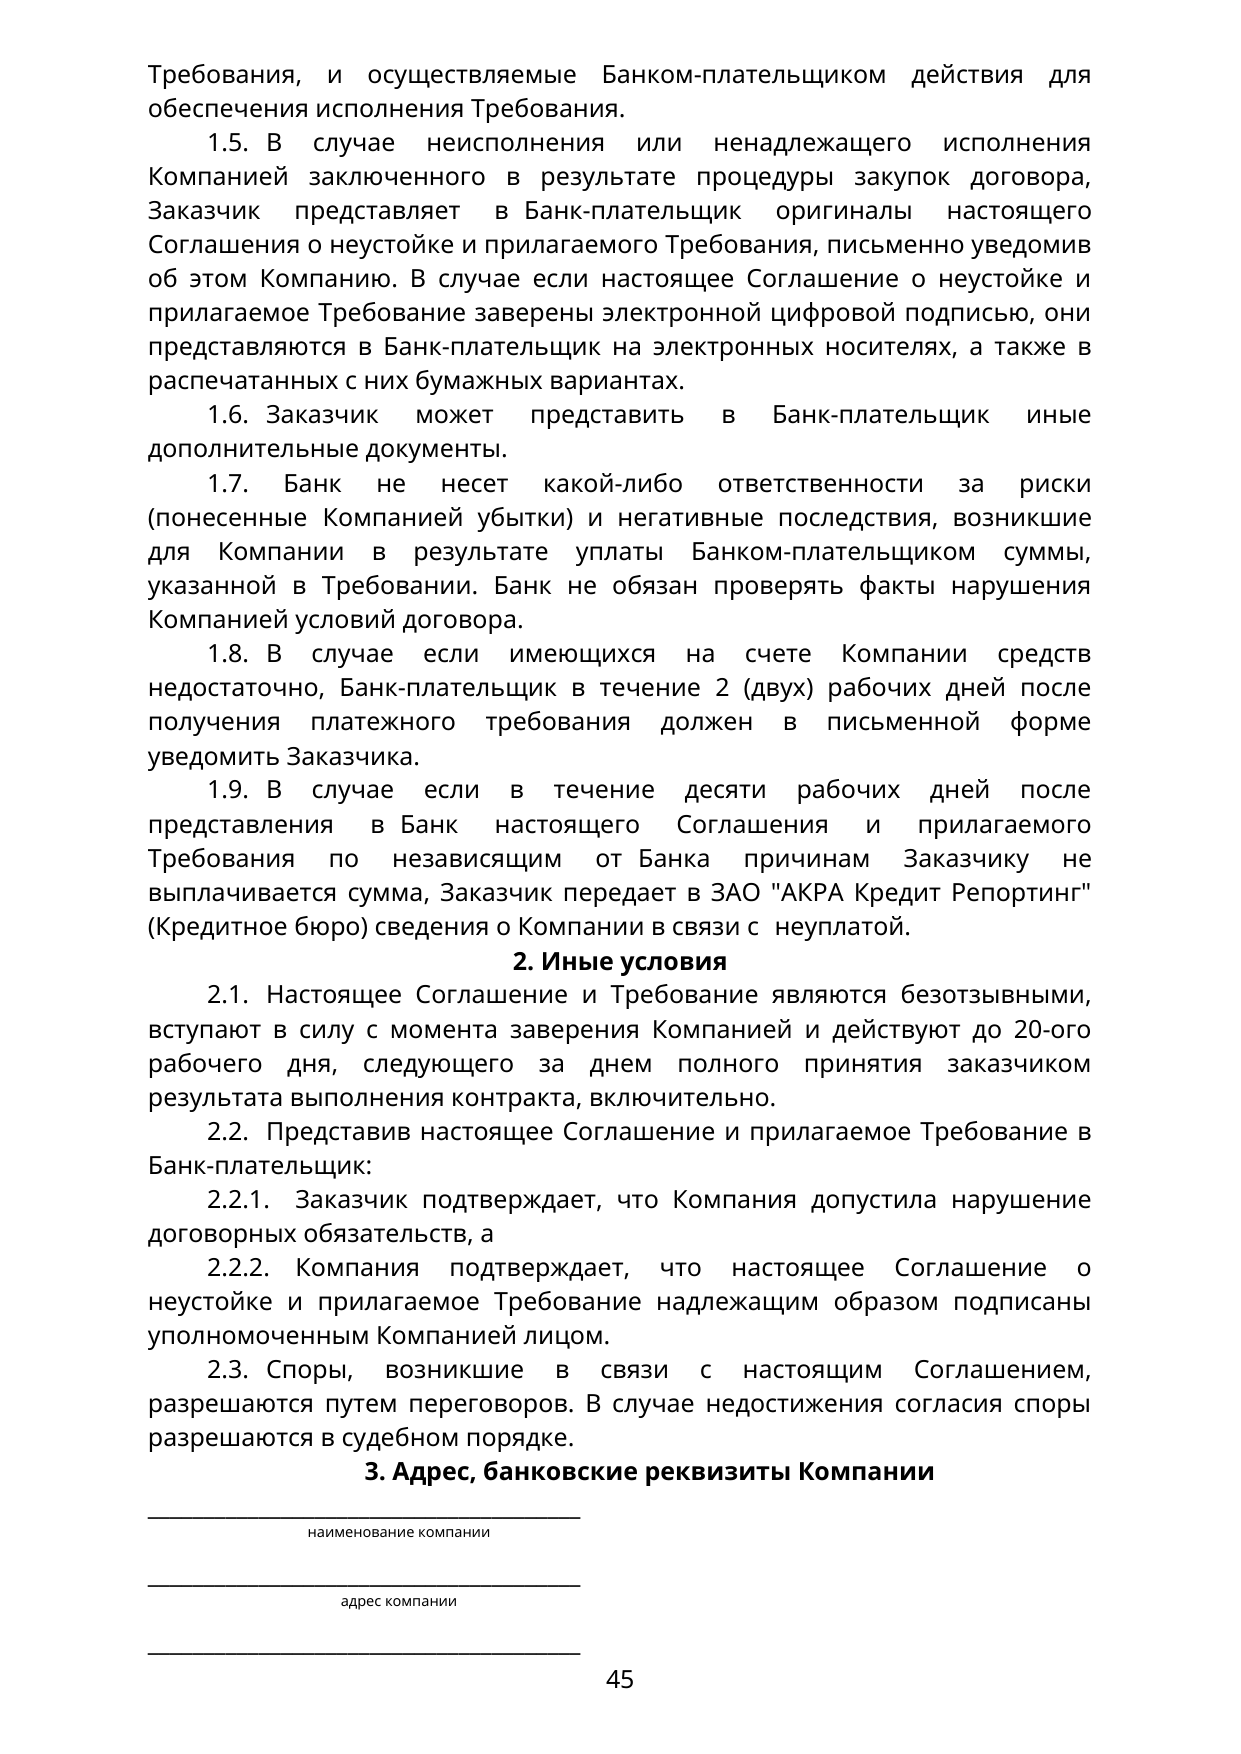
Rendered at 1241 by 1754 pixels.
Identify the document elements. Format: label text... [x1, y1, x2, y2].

text 1.7. Банк не несет какой-либо ответственности за риски (понесенные Компанией убытки) и негативные последствия, возникшие для Компании в результате уплаты Банком-плательщиком суммы, указанной в Требовании. Банк не обязан проверять факты нарушения Компанией условий договора. [148, 465, 1092, 636]
text адрес компании [148, 1590, 650, 1624]
text 1.9. В случае если в течение десяти рабочих дней после представления в Банк настоящего Соглашения и прилагаемого Требования по независящим от Банка причинам Заказчику не выплачивается сумма, Заказчик передает в ЗАО "АКРА Кредит Репортинг" (Кредитное бюро) сведения о Компании в связи с неуплатой. [148, 772, 1092, 943]
text 2.2.2. Компания подтверждает, что настоящее Соглашение о неустойке и прилагаемое Требование надлежащим образом подписаны уполномоченным Компанией лицом. [148, 1250, 1092, 1352]
text 2.2. Представив настоящее Соглашение и прилагаемое Требование в Банк-плательщик: [148, 1113, 1092, 1182]
text 2.1. Настоящее Соглашение и Требование являются безотзывными, вступают в силу с момента заверения Компанией и действуют до 20-ого рабочего дня, следующего за днем полного принятия заказчиком результата выполнения контракта, включительно. [148, 977, 1092, 1113]
text наименование компании [148, 1522, 650, 1556]
text 2.2.1. Заказчик подтверждает, что Компания допустила нарушение договорных обязательств, а [148, 1182, 1092, 1250]
text _______________________________________ [148, 1488, 1092, 1522]
text 2.3. Споры, возникшие в связи с настоящим Соглашением, разрешаются путем переговоров. В случае недостижения согласия споры разрешаются в судебном порядке. [148, 1352, 1092, 1454]
text 1.6. Заказчик может представить в Банк-плательщик иные дополнительные документы. [148, 397, 1092, 465]
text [148, 56, 1092, 124]
text _______________________________________ [148, 1556, 1092, 1590]
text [148, 1624, 1092, 1658]
text 1.5. В случае неисполнения или ненадлежащего исполнения Компанией заключенного в результате процедуры закупок договора, Заказчик представляет в Банк-плательщик оригиналы настоящего Соглашения о неустойке и прилагаемого Требования, письменно уведомив об этом Компанию. В случае если настоящее Соглашение о неустойке и прилагаемое Требование заверены электронной цифровой подписью, они представляются в Банк-плательщик на электронных носителях, а также в распечатанных с них бумажных вариантах. [148, 124, 1092, 397]
text 3. Адрес, банковские реквизиты Компании [148, 1454, 1092, 1488]
text 1.8. В случае если имеющихся на счете Компании средств недостаточно, Банк-плательщик в течение 2 (двух) рабочих дней после получения платежного требования должен в письменной форме уведомить Заказчика. [148, 636, 1092, 772]
text 2. Иные условия [148, 943, 1092, 977]
